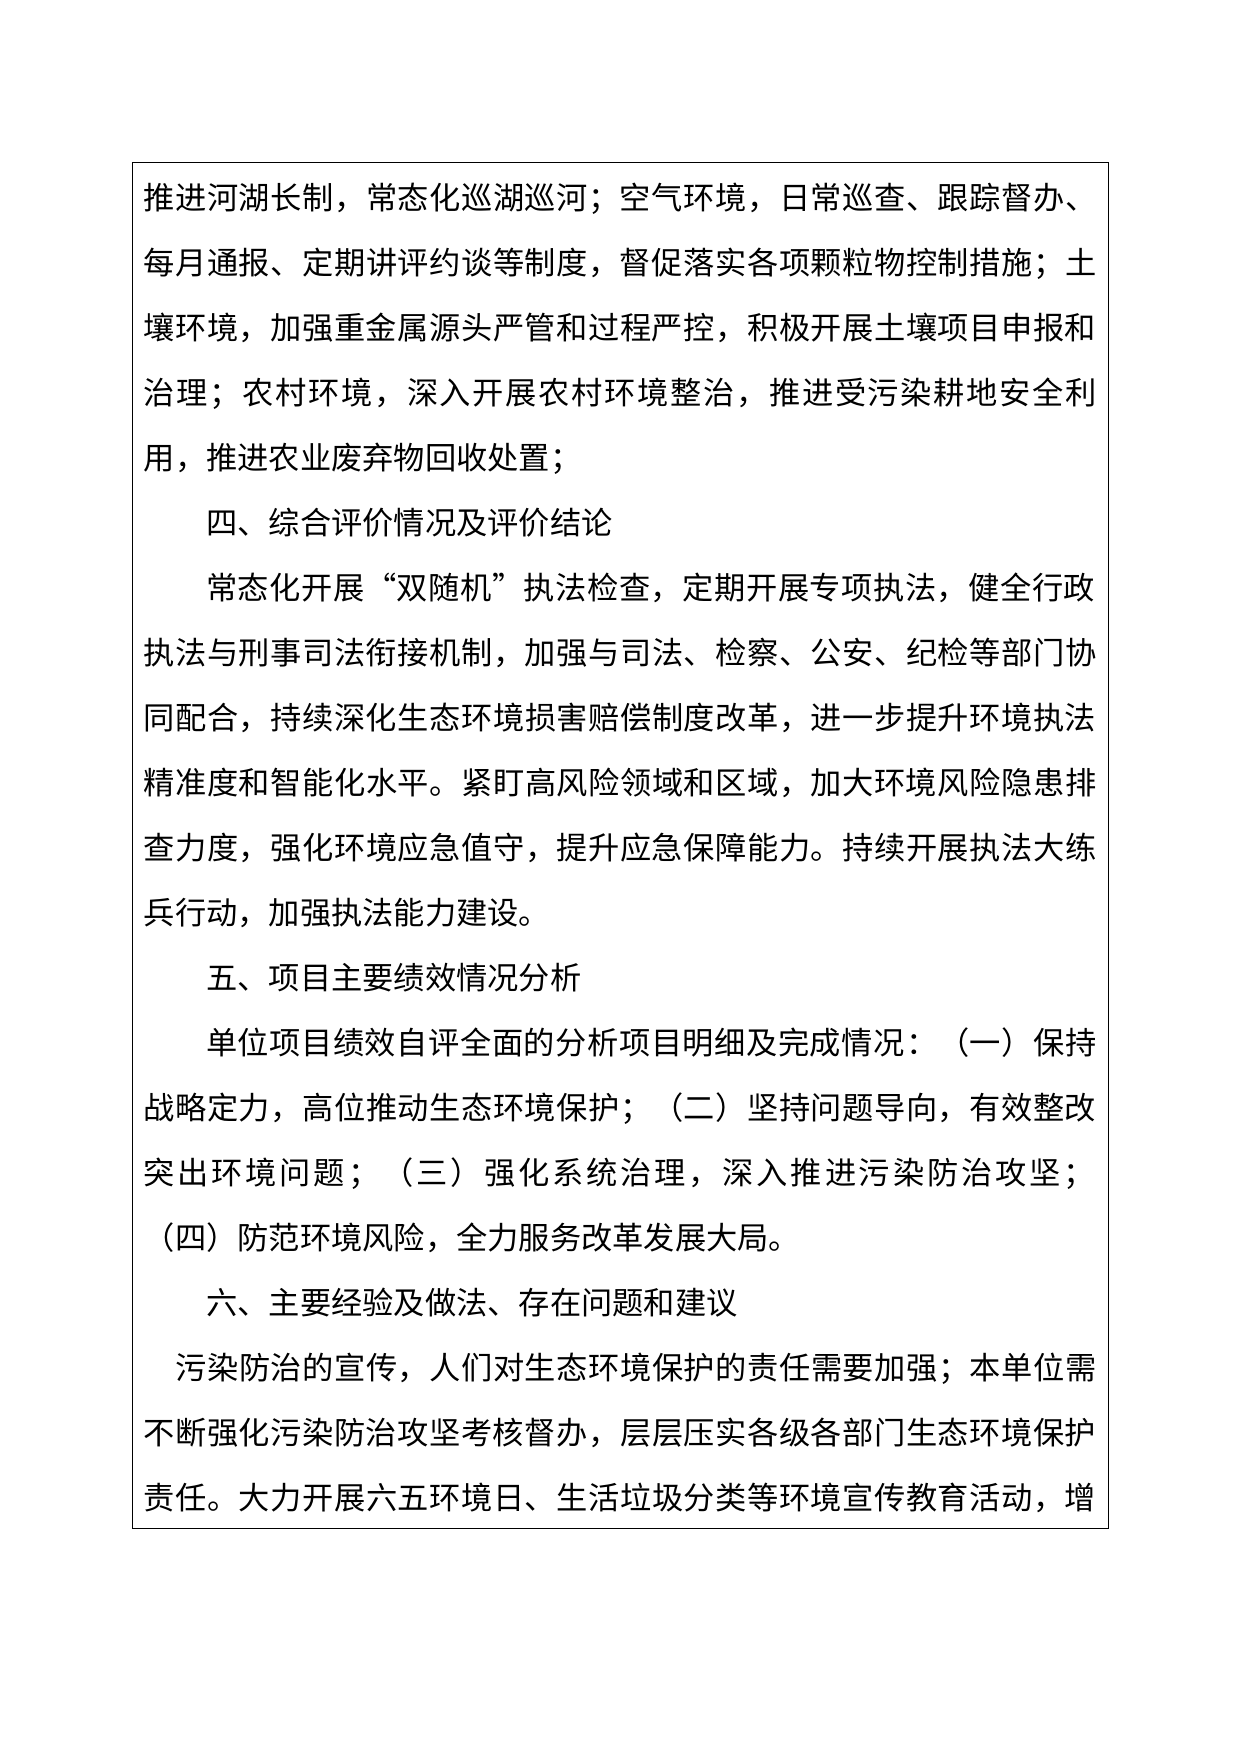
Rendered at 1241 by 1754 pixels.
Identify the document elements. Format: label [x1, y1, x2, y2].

table_header [133, 163, 1108, 1528]
